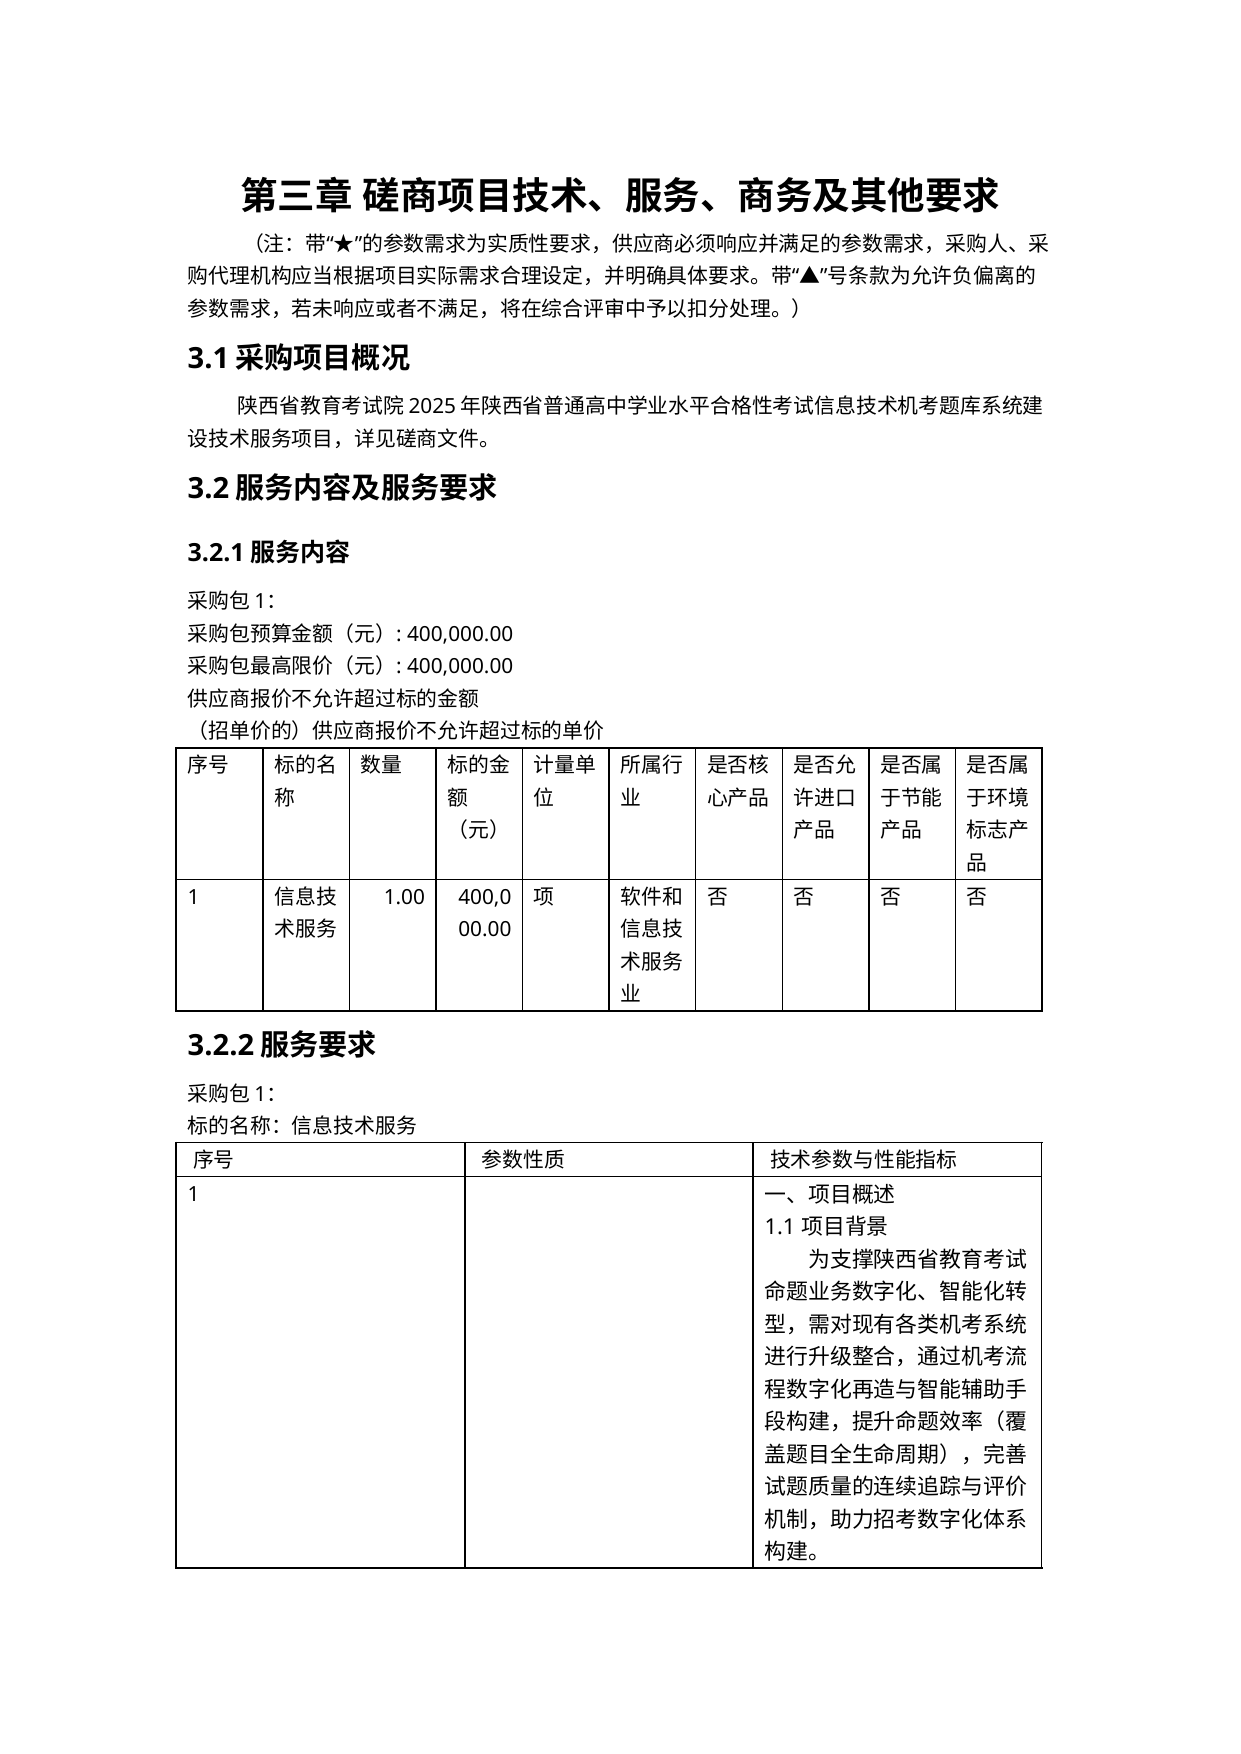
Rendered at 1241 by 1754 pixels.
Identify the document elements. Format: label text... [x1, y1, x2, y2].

table_cell 否 [696, 880, 782, 1010]
table_header 所属行业 [610, 749, 695, 878]
text 采购包预算金额（元）: 400,000.00 [187, 617, 1053, 649]
table_cell 1.00 [350, 880, 435, 1010]
table_header 标的名称 [264, 749, 349, 878]
text 采购包1： [187, 584, 1053, 617]
text 供应商报价不允许超过标的金额 [187, 682, 1053, 714]
table_cell 1 [177, 1177, 464, 1567]
table_cell 1 [177, 880, 262, 1010]
text 3.2.1服务内容 [187, 519, 1053, 584]
table_cell 项 [523, 880, 608, 1010]
table_header 参数性质 [466, 1143, 752, 1176]
table_cell 否 [783, 880, 868, 1010]
text 第三章 磋商项目技术、服务、商务及其他要求 [187, 162, 1053, 227]
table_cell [754, 1177, 1041, 1567]
table_header 技术参数与性能指标 [754, 1143, 1041, 1176]
table_cell [466, 1177, 752, 1567]
table_header 是否属于节能产品 [870, 749, 955, 878]
text 3.2服务内容及服务要求 [187, 454, 1053, 519]
table_header 序号 [177, 1143, 464, 1176]
table_header 计量单位 [523, 749, 608, 878]
text 采购包1： [187, 1077, 1053, 1109]
text 标的名称：信息技术服务 [187, 1109, 1053, 1142]
table_header 是否允许进口产品 [783, 749, 868, 878]
table_header 数量 [350, 749, 435, 878]
table_cell 400,000.00 [437, 880, 522, 1010]
table_cell 否 [870, 880, 955, 1010]
text 采购包最高限价（元）: 400,000.00 [187, 649, 1053, 682]
text 陕西省教育考试院2025年陕西省普通高中学业水平合格性考试信息技术机考题库系统建设技术服务项目，详见磋商文件。 [187, 389, 1053, 454]
table_header 标的金额 （元） [437, 749, 522, 878]
text （注：带“★”的参数需求为实质性要求，供应商必须响应并满足的参数需求，采购人、采购代理机构应当根据项目实际需求合理设定，并明确具体要求。带“▲”号条款为允许负偏离的参数需求，若未响应或者不满足，将在综合评审中予以扣分处理。） [187, 227, 1053, 324]
table_cell 软件和信息技术服务业 [610, 880, 695, 1010]
table_cell 信息技术服务 [264, 880, 349, 1010]
table_header 序号 [177, 749, 262, 878]
table_header 是否核心产品 [696, 749, 782, 878]
text 3.1采购项目概况 [187, 324, 1053, 389]
text 3.2.2服务要求 [187, 1012, 1053, 1077]
table_header 是否属于环境标志产品 [956, 749, 1041, 878]
text （招单价的）供应商报价不允许超过标的单价 [187, 714, 1053, 747]
table_cell 否 [956, 880, 1041, 1010]
